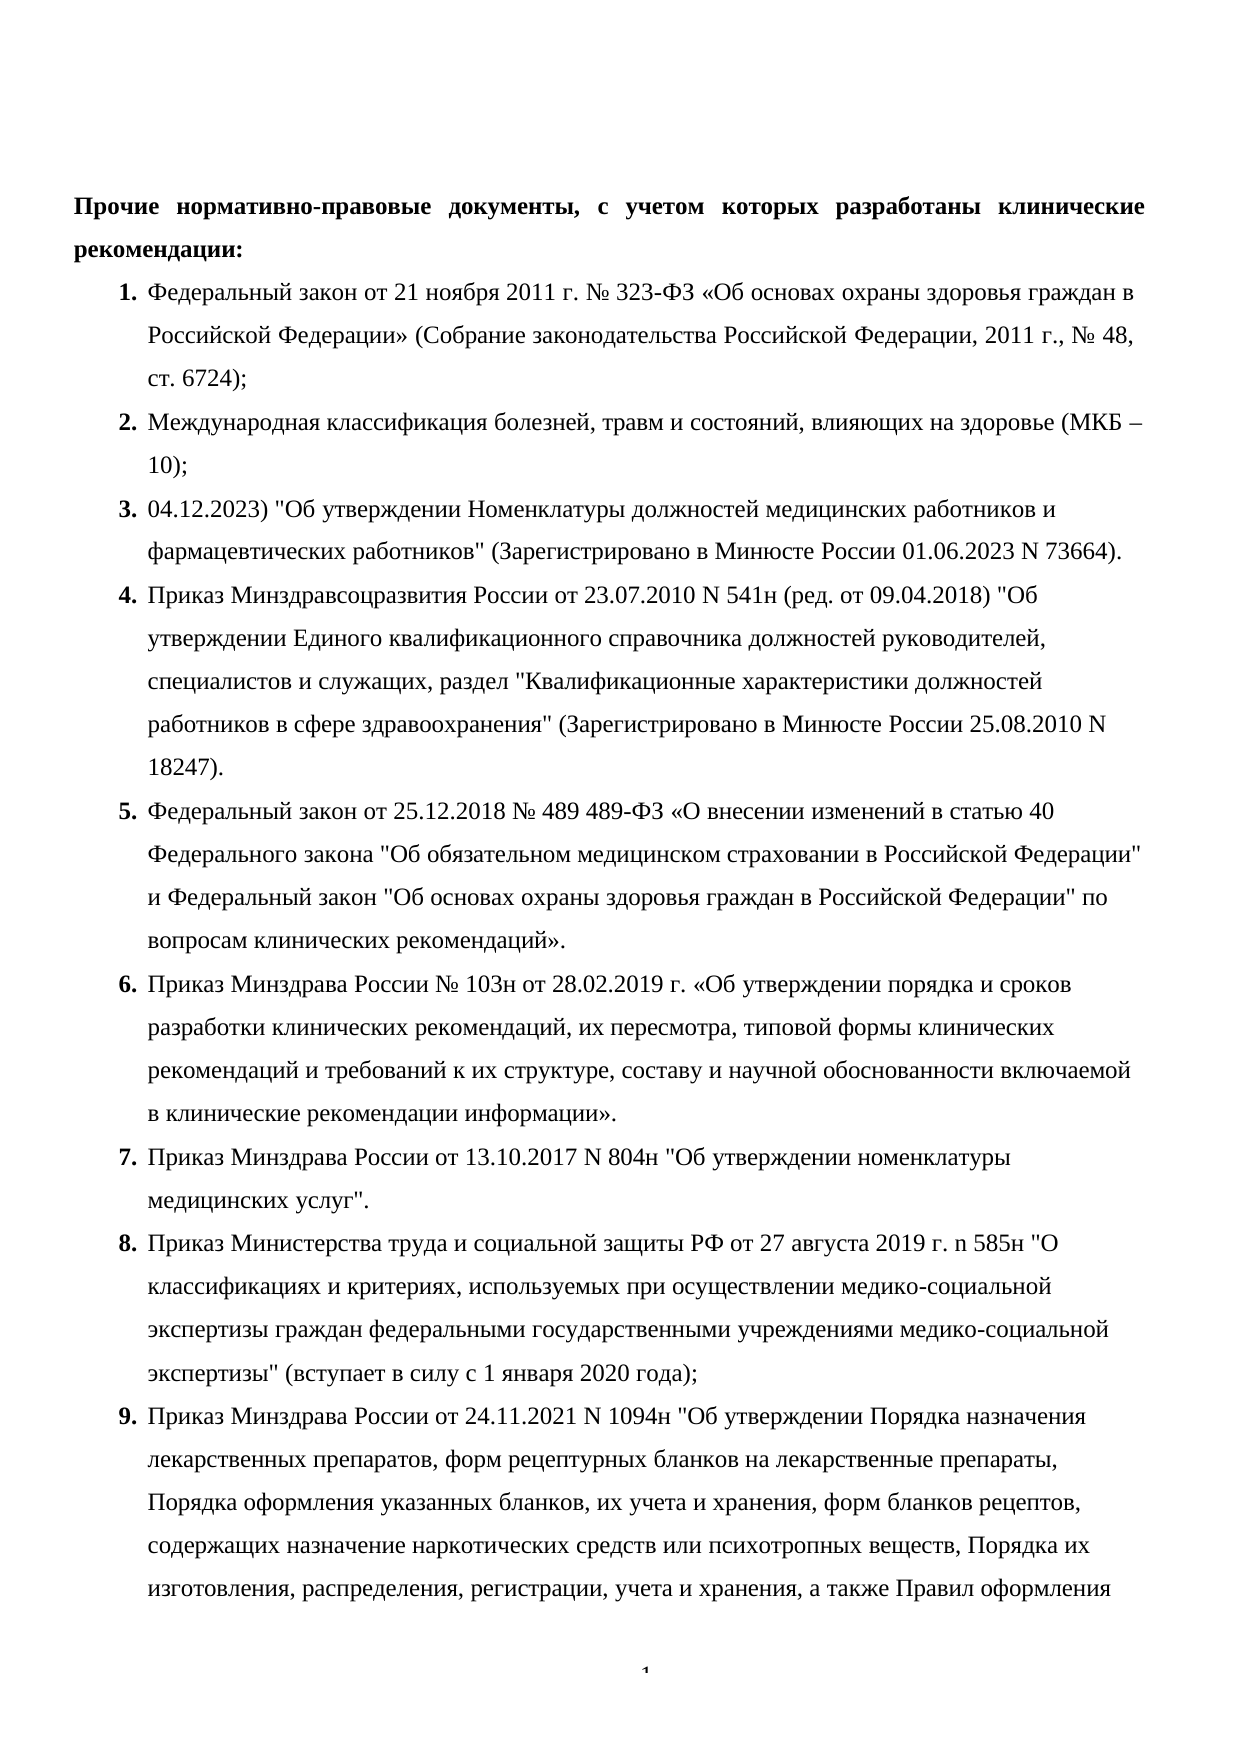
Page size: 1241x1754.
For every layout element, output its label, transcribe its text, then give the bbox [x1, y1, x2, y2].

list Федеральный закон от 25.12.2018 № 489 489-ФЗ «О внесении изменений в статью 40 Федерального закона "Об обязательном медицинском страховании в Российской Федерации" и Федеральный закон "Об основах охраны здоровья граждан в Российской Федерации" по вопросам клинических рекомендаций». [118, 796, 1148, 954]
list Приказ Минздрава России от 24.11.2021 N 1094н "Об утверждении Порядка назначения лекарственных препаратов, форм рецептурных бланков на лекарственные препараты, Порядка оформления указанных бланков, их учета и хранения, форм бланков рецептов, содержащих назначение наркотических средств или психотропных веществ, Порядка их изготовления, распределения, регистрации, учета и хранения, а также Правил оформления [118, 1401, 1115, 1602]
list Приказ Минздрава России от 13.10.2017 N 804н "Об утверждении номенклатуры медицинских услуг". [118, 1142, 1015, 1213]
list Федеральный закон от 21 ноября 2011 г. № 323-ФЗ «Об основах охраны здоровья граждан в Российской Федерации» (Собрание законодательства Российской Федерации, 2011 г., № 48, ст. 6724); [118, 277, 1134, 392]
list Приказ Министерства труда и социальной защиты РФ от 27 августа 2019 г. n 585н "О классификациях и критериях, используемых при осуществлении медико-социальной экспертизы граждан федеральными государственными учреждениями медико-социальной экспертизы" (вступает в силу с 1 января 2020 года); [118, 1228, 1115, 1386]
list Приказ Минздрава России № 103н от 28.02.2019 г. «Об утверждении порядка и сроков разработки клинических рекомендаций, их пересмотра, типовой формы клинических рекомендаций и требований к их структуре, составу и научной обоснованности включаемой в клинические рекомендации информации». [118, 969, 1136, 1127]
list Приказ Минздравсоцразвития России от 23.07.2010 N 541н (ред. от 09.04.2018) "Об утверждении Единого квалификационного справочника должностей руководителей, специалистов и служащих, раздел "Квалификационные характеристики должностей работников в сфере здравоохранения" (Зарегистрировано в Минюсте России 25.08.2010 N 18247). [118, 580, 1112, 781]
subtitle Прочие нормативно-правовые документы, с учетом которых разработаны клинические рекомендации: [74, 191, 1151, 263]
list Международная классификация болезней, травм и состояний, влияющих на здоровье (МКБ – 10); [118, 407, 1147, 479]
list 04.12.2023) "Об утверждении Номенклатуры должностей медицинских работников и фармацевтических работников" (Зарегистрировано в Минюсте России 01.06.2023 N 73664). [118, 494, 1128, 565]
